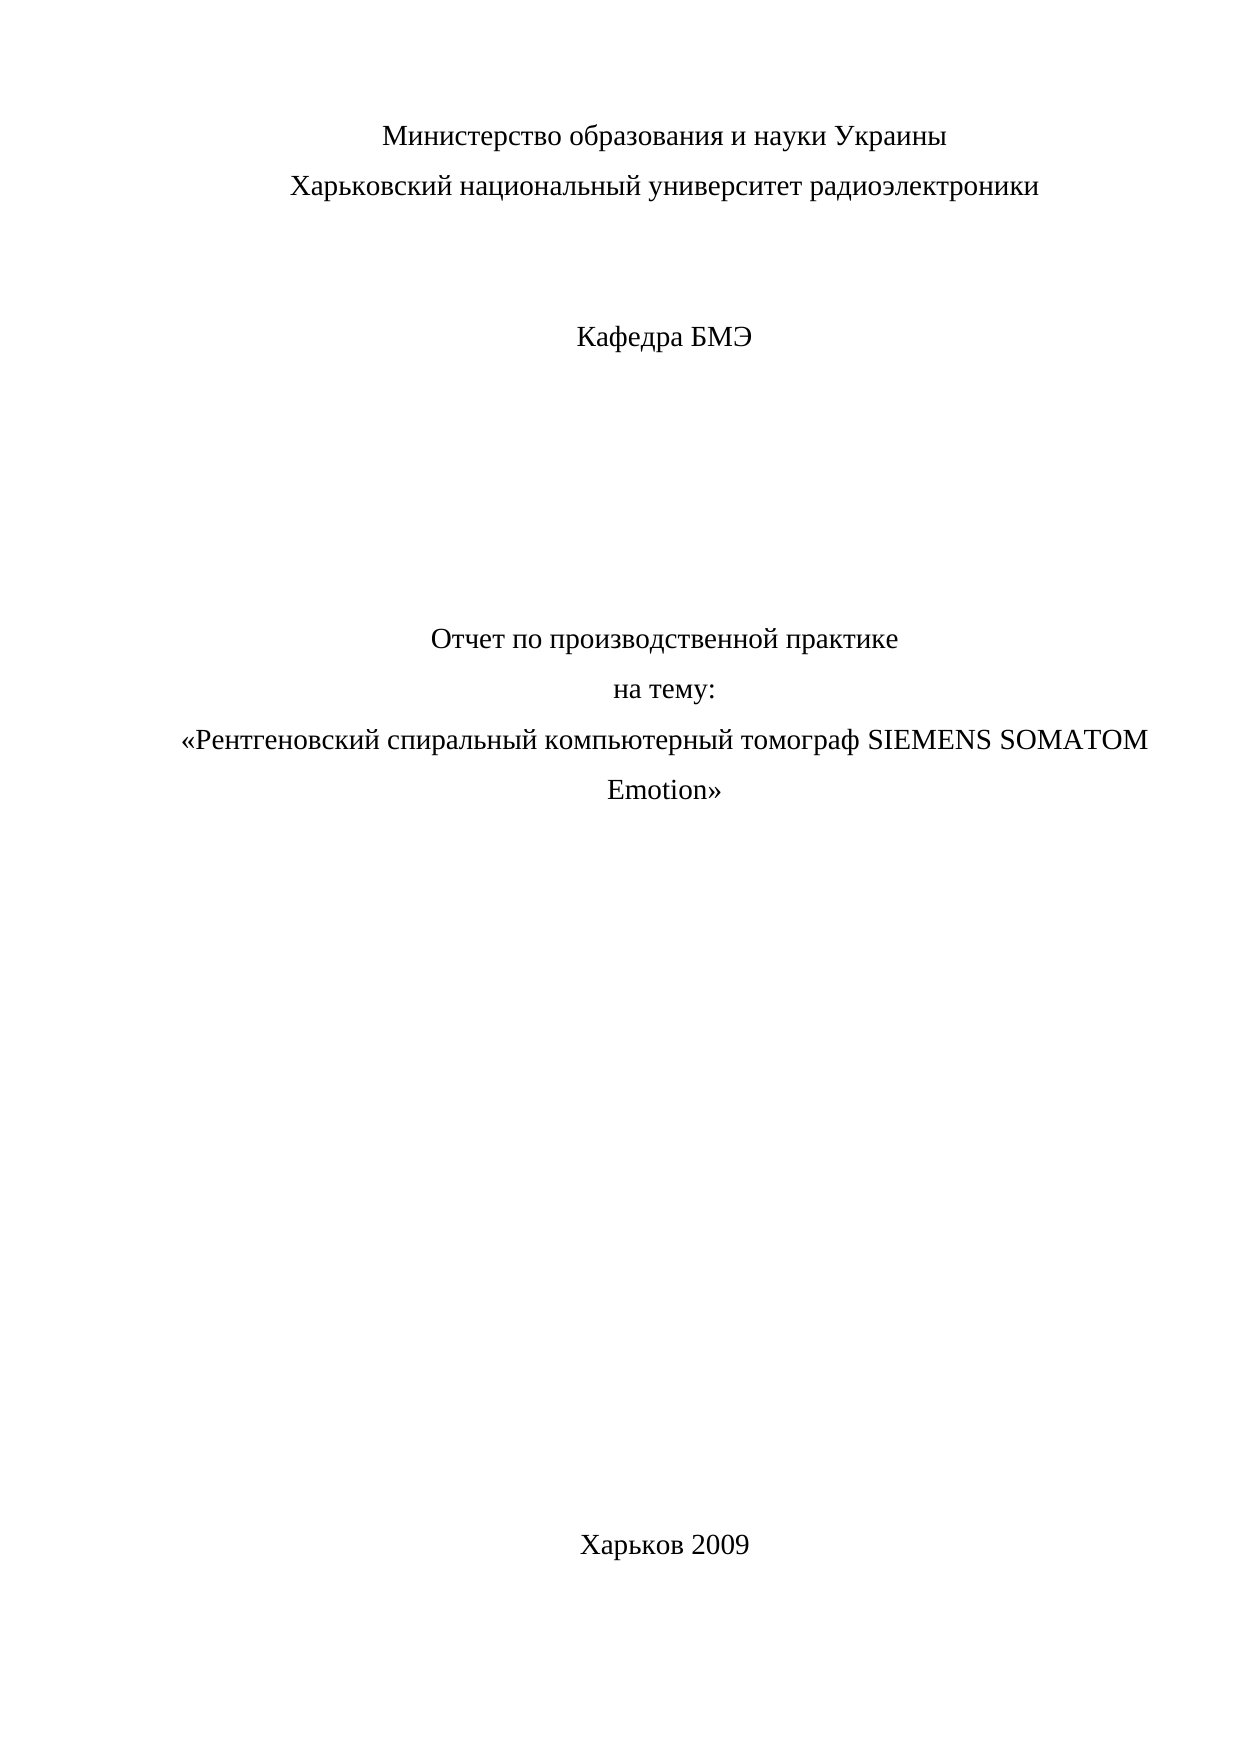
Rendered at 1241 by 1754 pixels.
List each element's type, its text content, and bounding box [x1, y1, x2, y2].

text Харьков 2009 [177, 1527, 1152, 1560]
text на тему: [177, 672, 1152, 705]
text «Рентгеновский спиральный компьютерный томограф SIEMENS SOMATOM Emotion» [177, 722, 1152, 806]
text Министерство образования и науки Украины [177, 118, 1152, 152]
text Кафедра БМЭ [177, 319, 1152, 353]
text Отчет по производственной практике [177, 621, 1152, 655]
text Харьковский национальный университет радиоэлектроники [177, 168, 1152, 202]
